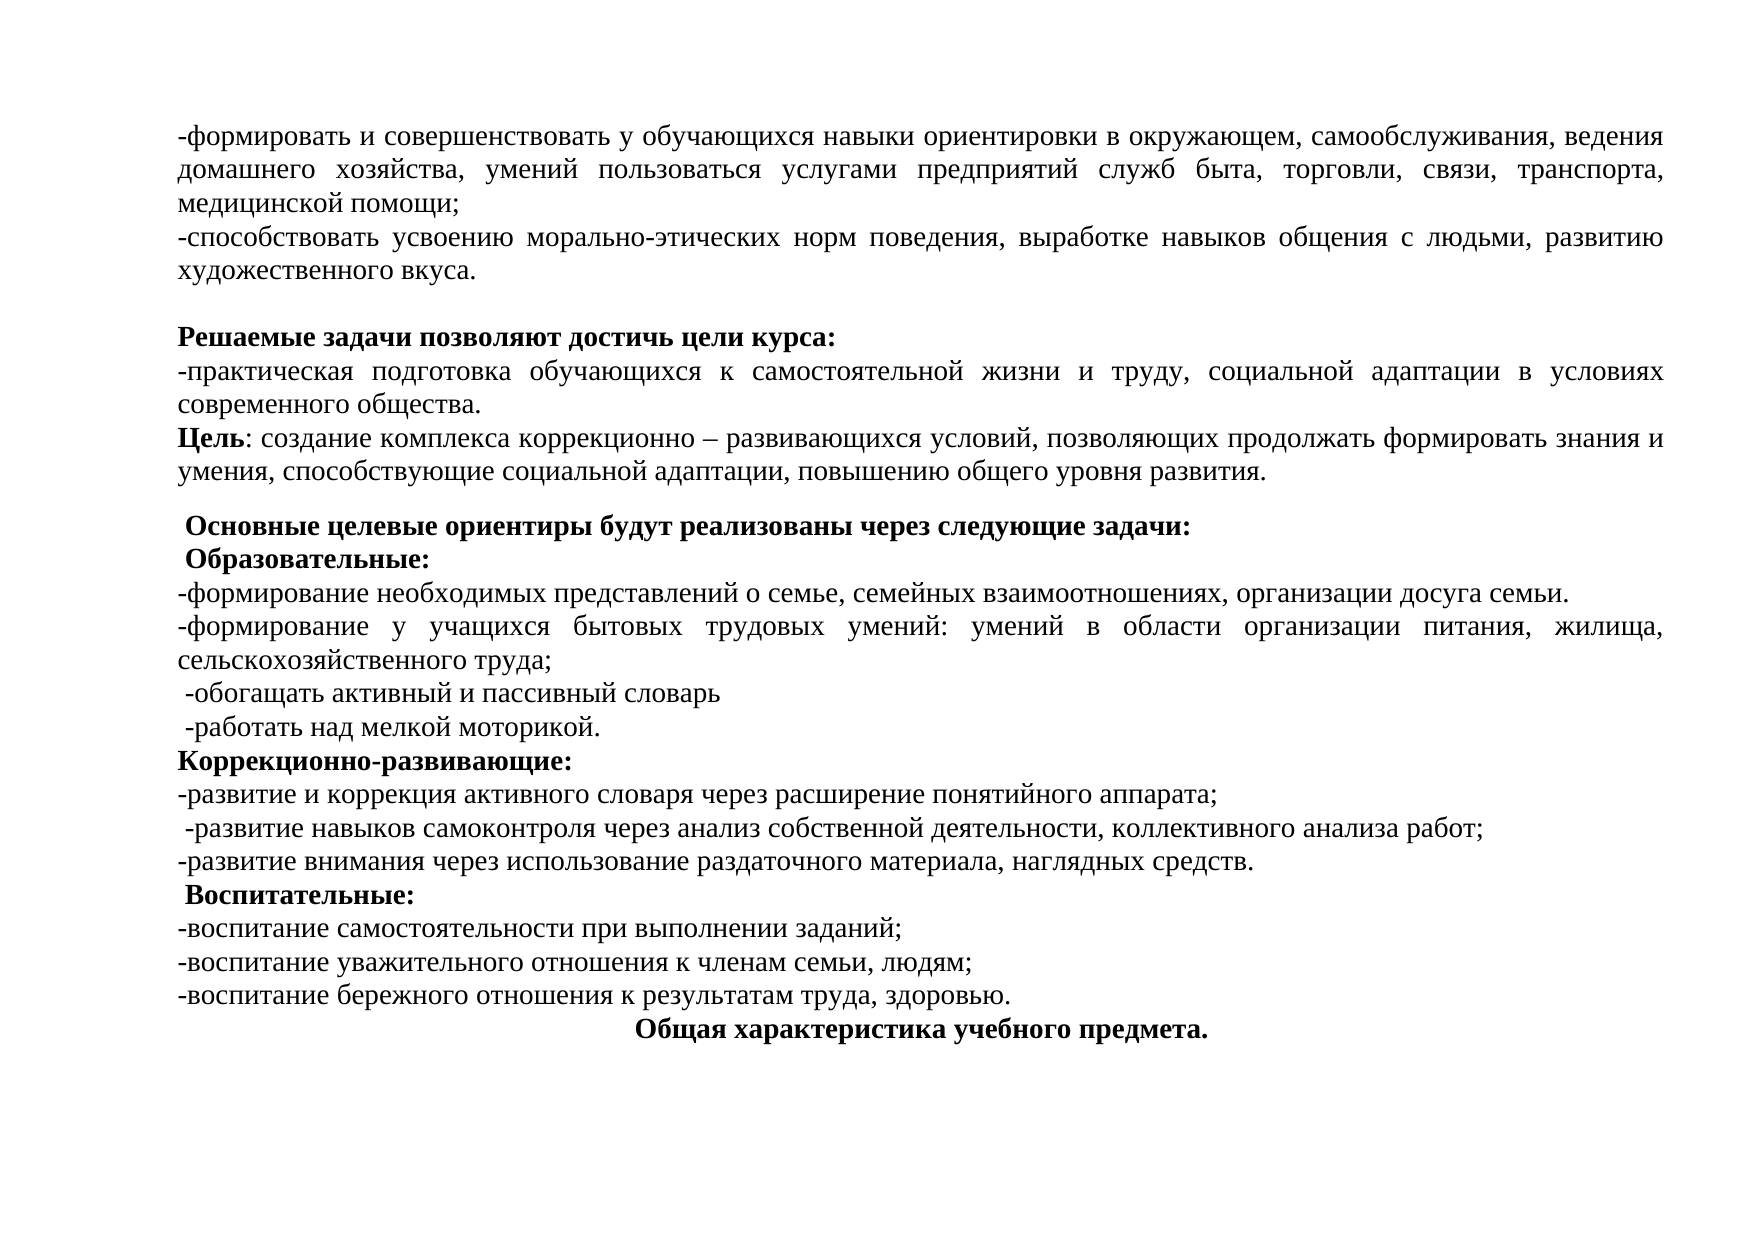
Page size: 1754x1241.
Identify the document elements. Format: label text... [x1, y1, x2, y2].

text Воспитательные: [177, 877, 1665, 910]
text Коррекционно-развивающие: [177, 743, 1665, 776]
text -способствовать усвоению морально-этических норм поведения, выработке навыков общения с людьми, развитию художественного вкуса. [177, 219, 1665, 286]
text -формирование необходимых представлений о семье, семейных взаимоотношениях, организации досуга семьи. [177, 575, 1665, 608]
text -обогащать активный и пассивный словарь [177, 676, 1665, 709]
text -воспитание бережного отношения к результатам труда, здоровью. [177, 977, 1665, 1011]
text -воспитание уважительного отношения к членам семьи, людям; [177, 944, 1665, 977]
text -воспитание самостоятельности при выполнении заданий; [177, 910, 1665, 944]
text -формирование у учащихся бытовых трудовых умений: умений в области организации питания, жилища, сельскохозяйственного труда; [177, 608, 1665, 676]
text -развитие и коррекция активного словаря через расширение понятийного аппарата; [177, 776, 1665, 810]
text Цель: создание комплекса коррекционно – развивающихся условий, позволяющих продолжать формировать знания и умения, способствующие социальной адаптации, повышению общего уровня развития. [177, 420, 1665, 487]
text -практическая подготовка обучающихся к самостоятельной жизни и труду, социальной адаптации в условиях современного общества. [177, 353, 1665, 420]
text -развитие внимания через использование раздаточного материала, наглядных средств. [177, 843, 1665, 877]
text Образовательные: [177, 541, 1665, 575]
text Общая характеристика учебного предмета. [177, 1011, 1665, 1044]
text -формировать и совершенствовать у обучающихся навыки ориентировки в окружающем, самообслуживания, ведения домашнего хозяйства, умений пользоваться услугами предприятий служб быта, торговли, связи, транспорта, медицинской помощи; [177, 118, 1665, 219]
text -работать над мелкой моторикой. [177, 709, 1665, 743]
text Решаемые задачи позволяют достичь цели курса: [177, 319, 1665, 353]
text -развитие навыков самоконтроля через анализ собственной деятельности, коллективного анализа работ; [177, 810, 1665, 843]
text Основные целевые ориентиры будут реализованы через следующие задачи: [177, 508, 1665, 541]
